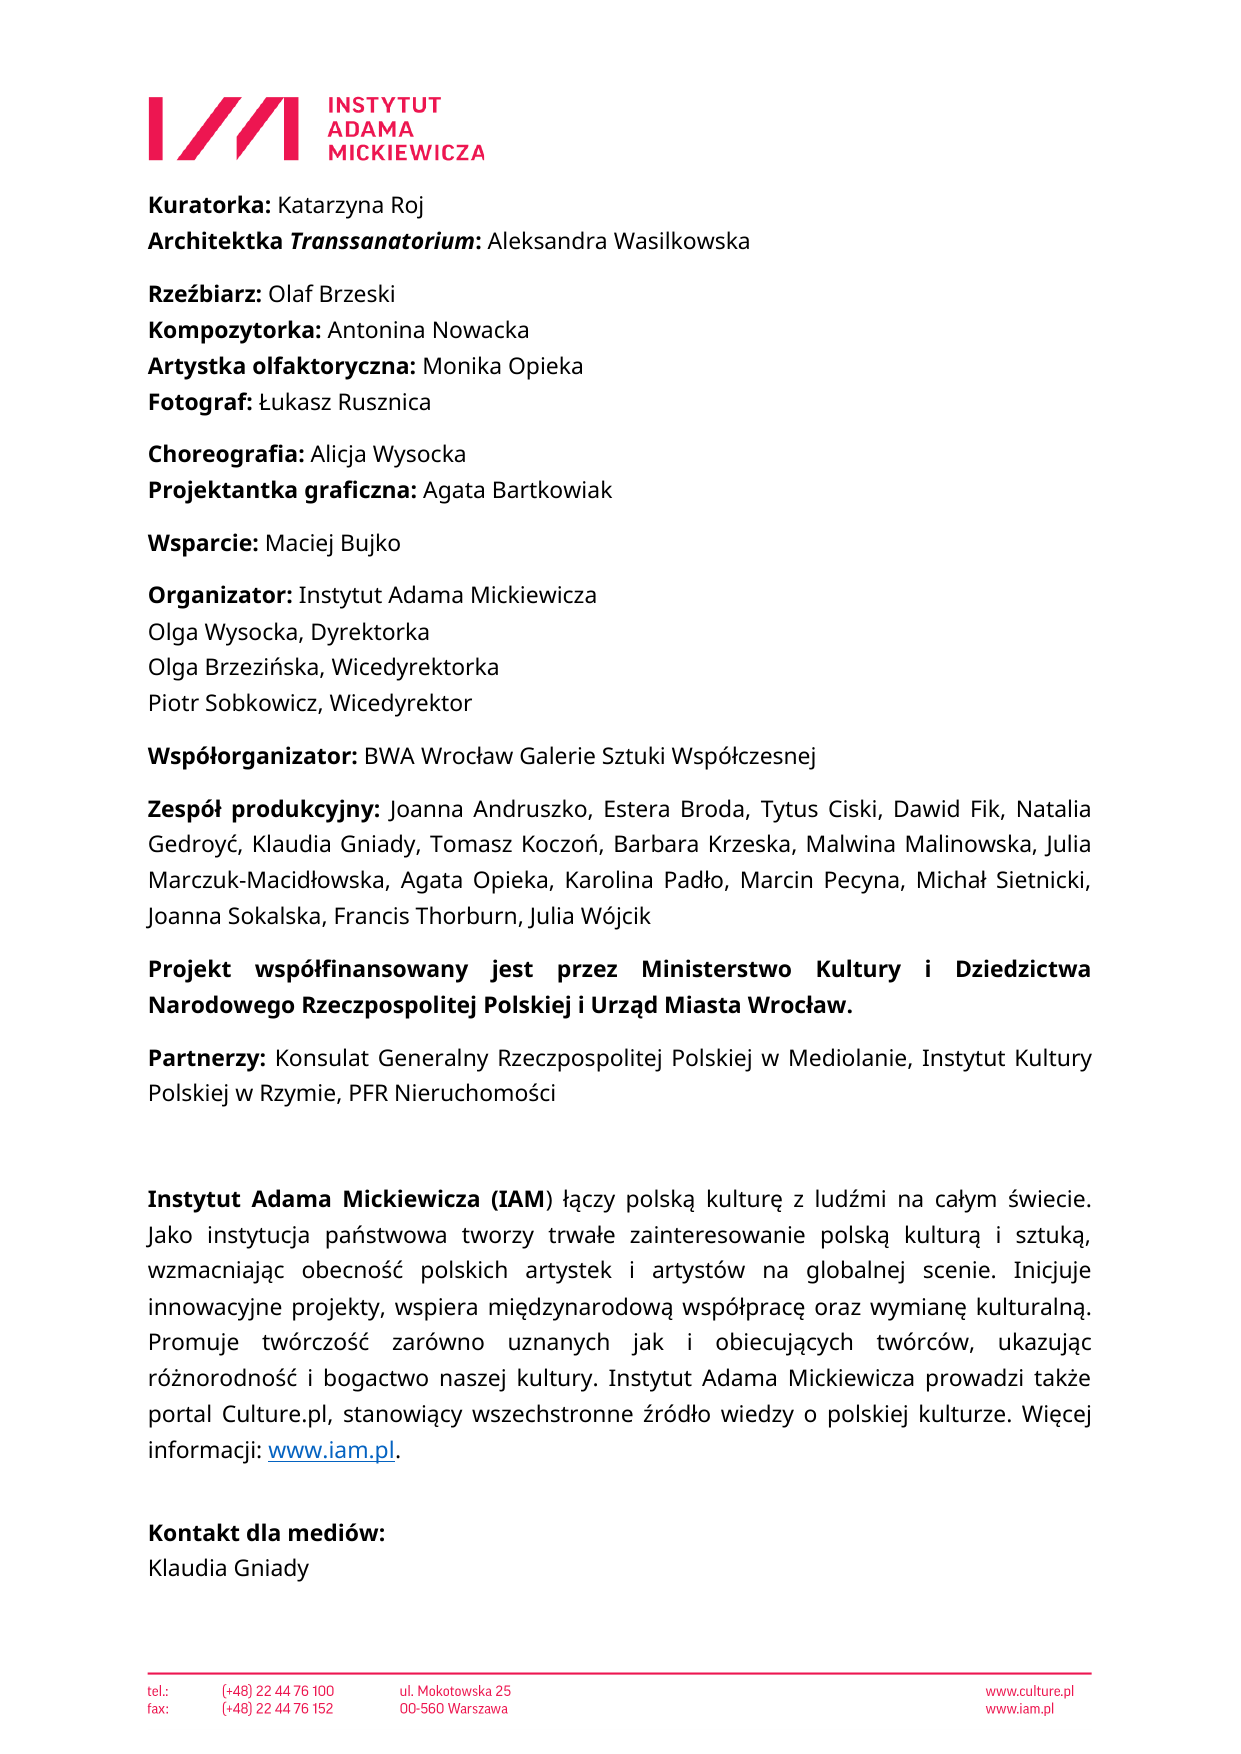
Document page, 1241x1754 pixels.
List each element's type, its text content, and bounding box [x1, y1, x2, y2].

text Wsparcie: Maciej Bujko [148, 527, 1093, 558]
text Zespół produkcyjny: Joanna Andruszko, Estera Broda, Tytus Ciski, Dawid Fik, Natalia Gedroyć, Klaudia Gniady, Tomasz Koczoń, Barbara Krzeska, Malwina Malinowska, Julia Marczuk-Macidłowska, Agata Opieka, Karolina Padło, Marcin Pecyna, Michał Sietnicki, Joanna Sokalska, Francis Thorburn, Julia Wójcik [148, 792, 1093, 932]
text Instytut Adama Mickiewicza (IAM) łączy polską kulturę z ludźmi na całym świecie. Jako instytucja państwowa tworzy trwałe zainteresowanie polską kulturą i sztuką, wzmacniając obecność polskich artystek i artystów na globalnej scenie. Inicjuje innowacyjne projekty, wspiera międzynarodową współpracę oraz wymianę kulturalną. Promuje twórczość zarówno uznanych jak i obiecujących twórców, ukazując różnorodność i bogactwo naszej kultury. Instytut Adama Mickiewicza prowadzi także portal Culture.pl, stanowiący wszechstronne źródło wiedzy o polskiej kulturze. Więcej informacji: www.iam.pl. [148, 1183, 1093, 1465]
picture [147, 1671, 1092, 1730]
picture [148, 73, 485, 148]
text Partnerzy: Konsulat Generalny Rzeczpospolitej Polskiej w Mediolanie, Instytut Kultury Polskiej w Rzymie, PFR Nieruchomości [148, 1041, 1093, 1109]
text Organizator: Instytut Adama Mickiewicza Olga Wysocka, Dyrektorka Olga Brzezińska, Wicedyrektorka Piotr Sobkowicz, Wicedyrektor [148, 579, 1093, 718]
text Projekt współfinansowany jest przez Ministerstwo Kultury i Dziedzictwa Narodowego Rzeczpospolitej Polskiej i Urząd Miasta Wrocław. [148, 953, 1093, 1020]
text Rzeźbiarz: Olaf Brzeski Kompozytorka: Antonina Nowacka Artystka olfaktoryczna: Monika Opieka Fotograf: Łukasz Rusznica [148, 278, 1093, 417]
text Choreografia: Alicja Wysocka Projektantka graficzna: Agata Bartkowiak [148, 438, 1093, 506]
text Klaudia Gniady [148, 1552, 1093, 1584]
text Współorganizator: BWA Wrocław Galerie Sztuki Współczesnej [148, 740, 1093, 771]
text Kuratorka: Katarzyna Roj Architektka Transsanatorium: Aleksandra Wasilkowska [148, 148, 1093, 257]
text Kontakt dla mediów: [148, 1516, 1093, 1548]
